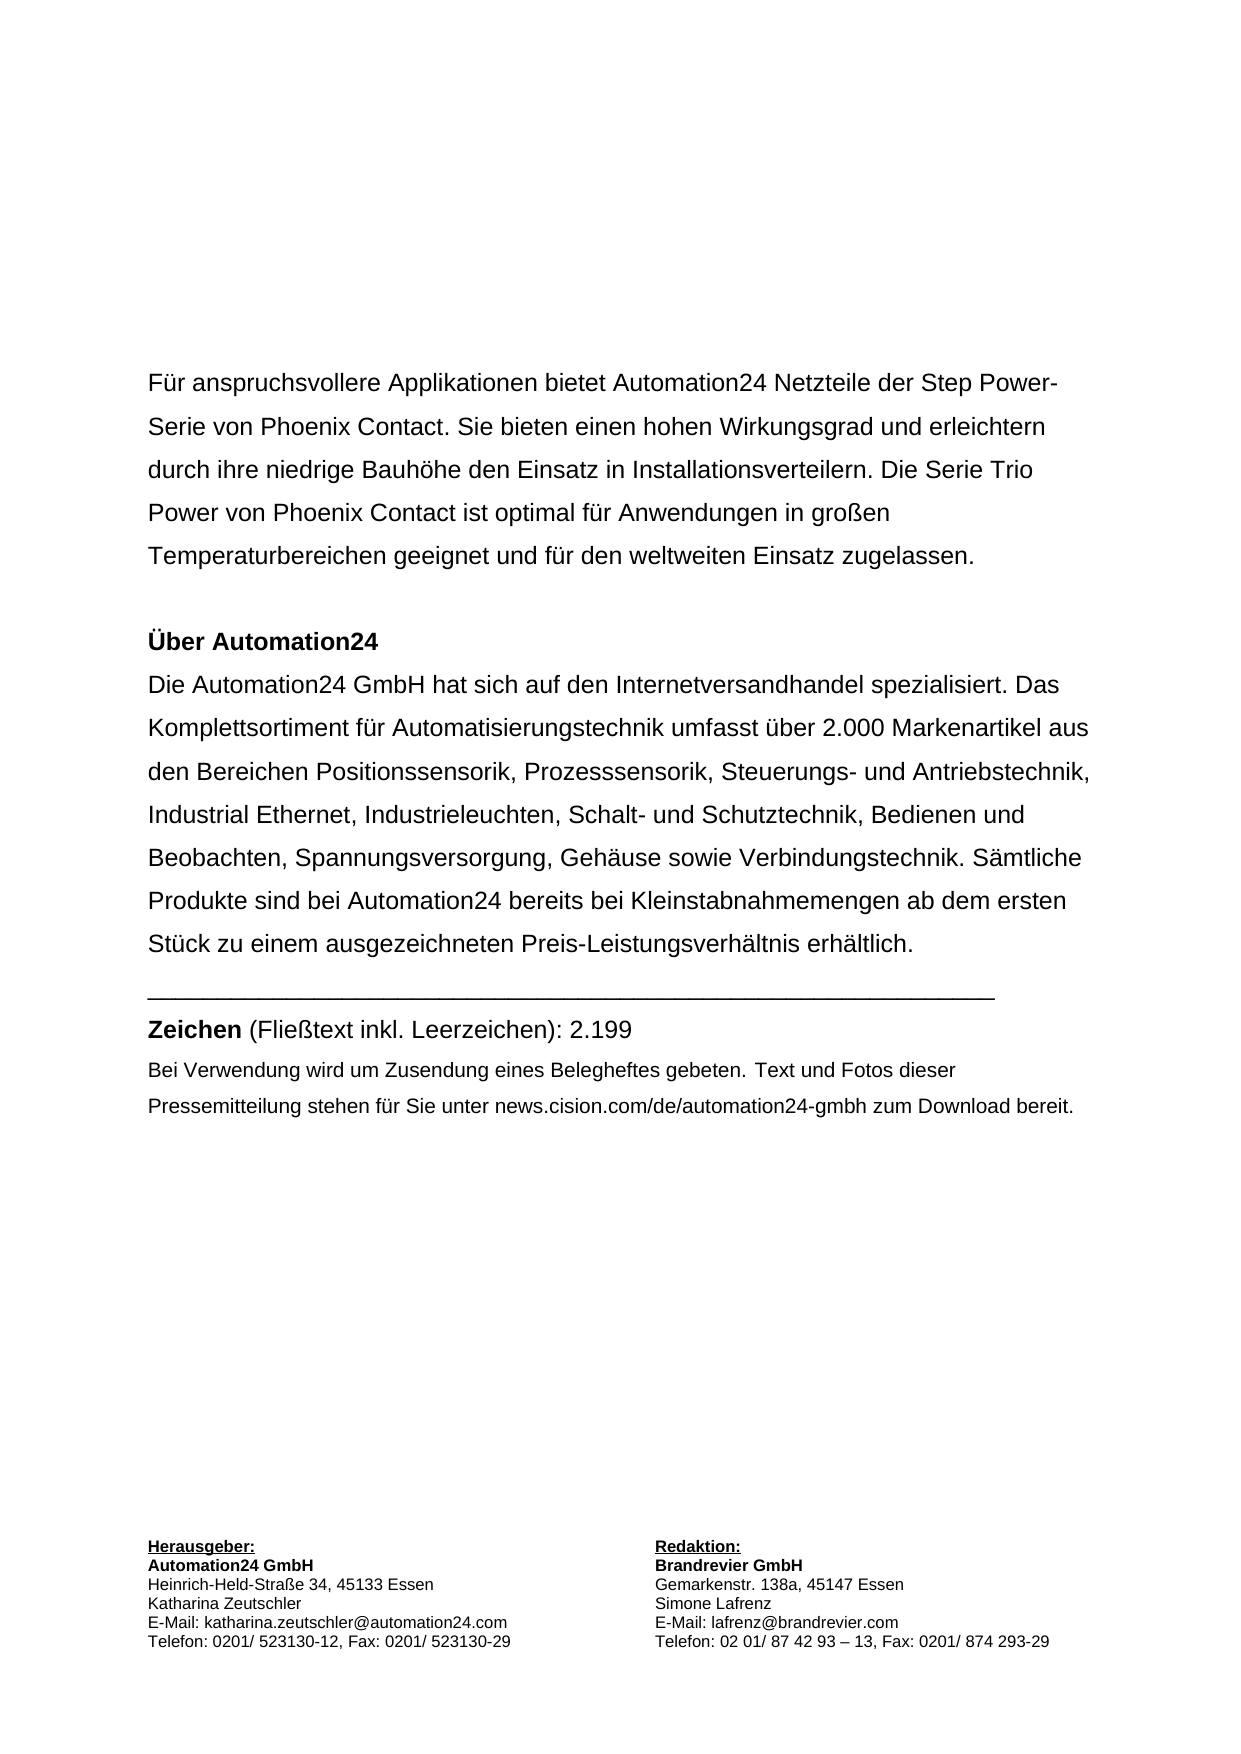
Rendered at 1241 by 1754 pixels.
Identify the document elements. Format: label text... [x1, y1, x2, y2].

text Die Automation24 GmbH hat sich auf den Internetversandhandel spezialisiert. Das Komplettsortiment für Automatisierungstechnik umfasst über 2.000 Markenartikel aus den Bereichen Positionssensorik, Prozesssensorik, Steuerungs- und Antriebstechnik, Industrial Ethernet, Industrieleuchten, Schalt- und Schutztechnik, Bedienen und Beobachten, Spannungsversorgung, Gehäuse sowie Verbindungstechnik. Sämtliche Produkte sind bei Automation24 bereits bei Kleinstabnahmemengen ab dem ersten Stück zu einem ausgezeichneten Preis-Leistungsverhältnis erhältlich. [148, 670, 1093, 958]
text Über Automation24 [148, 627, 1093, 656]
text Für anspruchsvollere Applikationen bietet Automation24 Netzteile der Step Power-Serie von Phoenix Contact. Sie bieten einen hohen Wirkungsgrad und erleichtern durch ihre niedrige Bauhöhe den Einsatz in Installationsverteilern. Die Serie Trio Power von Phoenix Contact ist optimal für Anwendungen in großen Temperaturbereichen geeignet und für den weltweiten Einsatz zugelassen. [148, 368, 1093, 569]
text Zeichen (Fließtext inkl. Leerzeichen): 2.199 [148, 1015, 1093, 1044]
text _____________________________________________________________ [148, 972, 1093, 1001]
text Bei Verwendung wird um Zusendung eines Belegheftes gebeten. Text und Fotos dieser Pressemitteilung stehen für Sie unter news.cision.com/de/automation24-gmbh zum Download bereit. [148, 1058, 1093, 1118]
